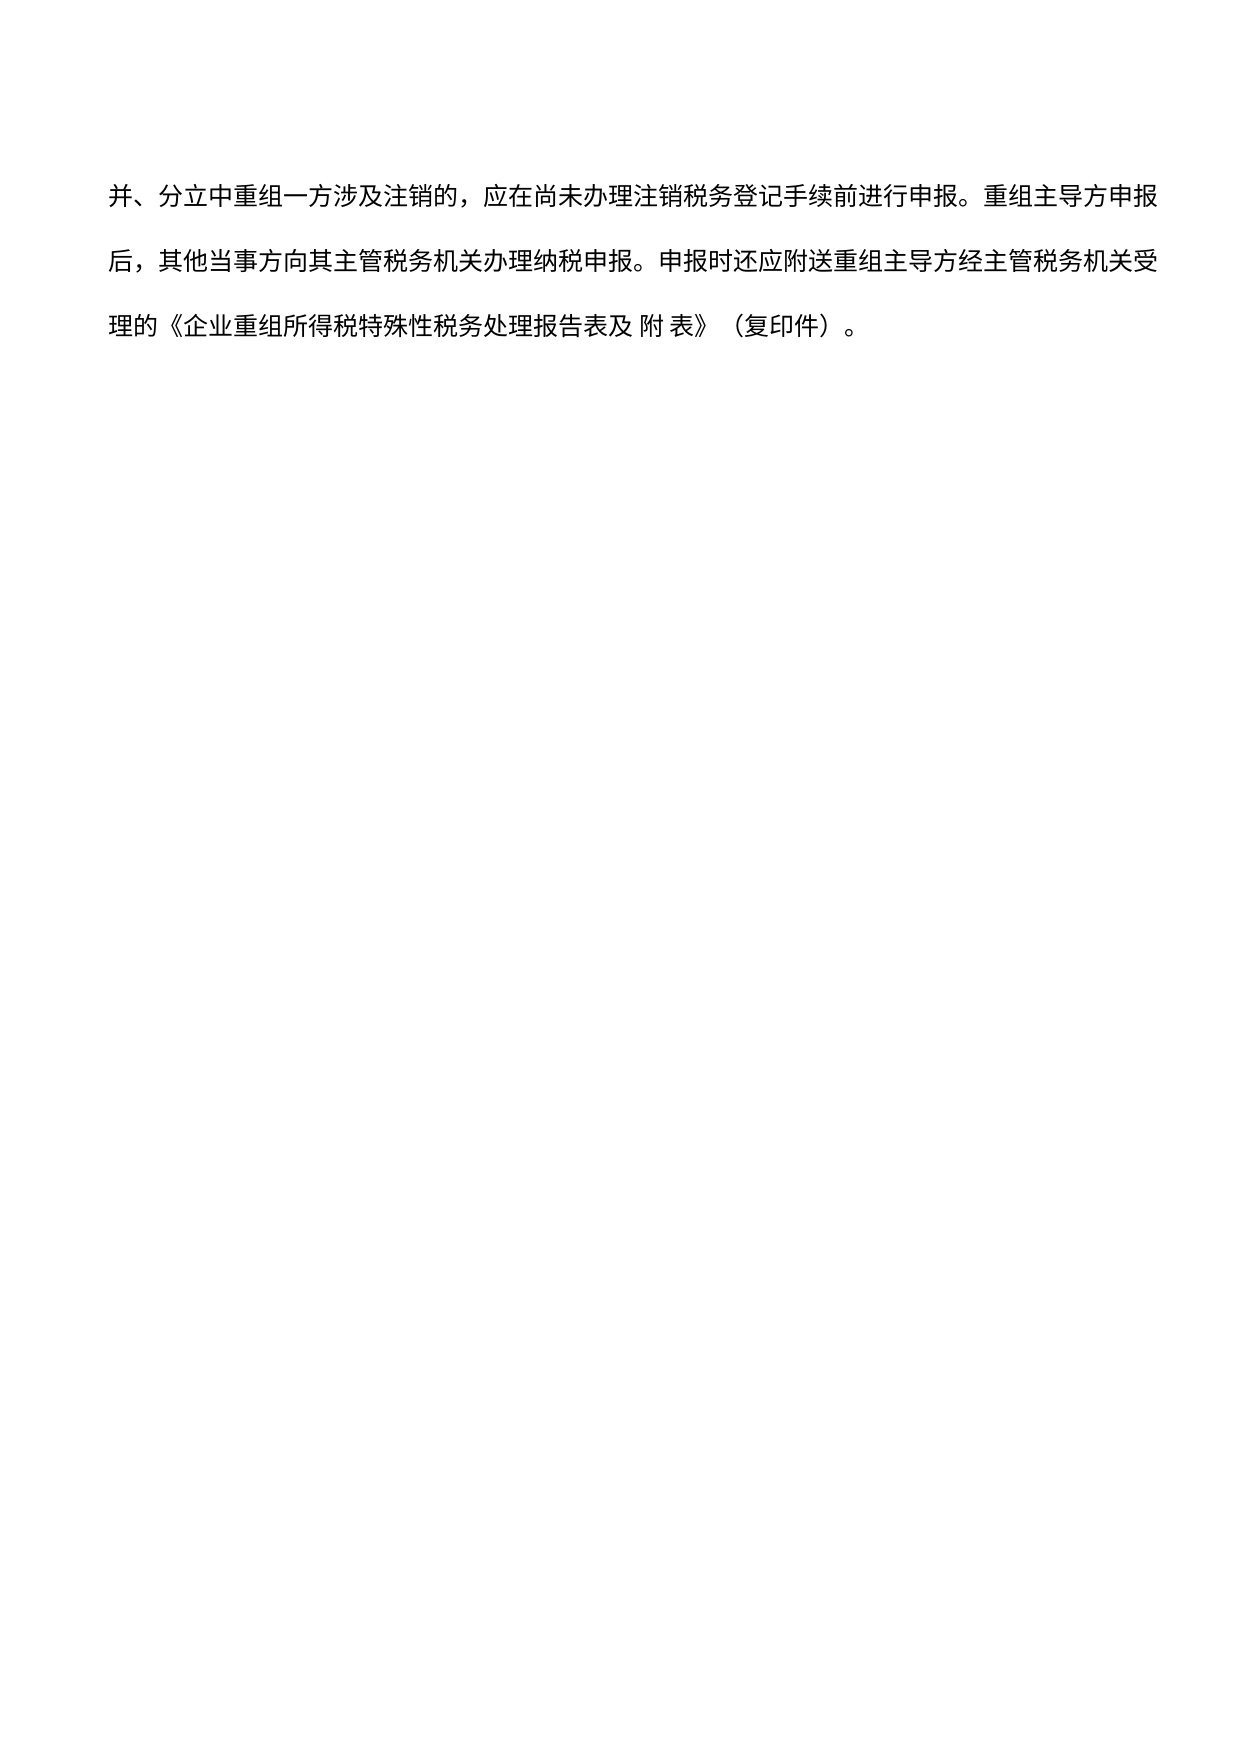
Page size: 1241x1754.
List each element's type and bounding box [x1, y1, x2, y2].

table_cell [97, 162, 1177, 357]
